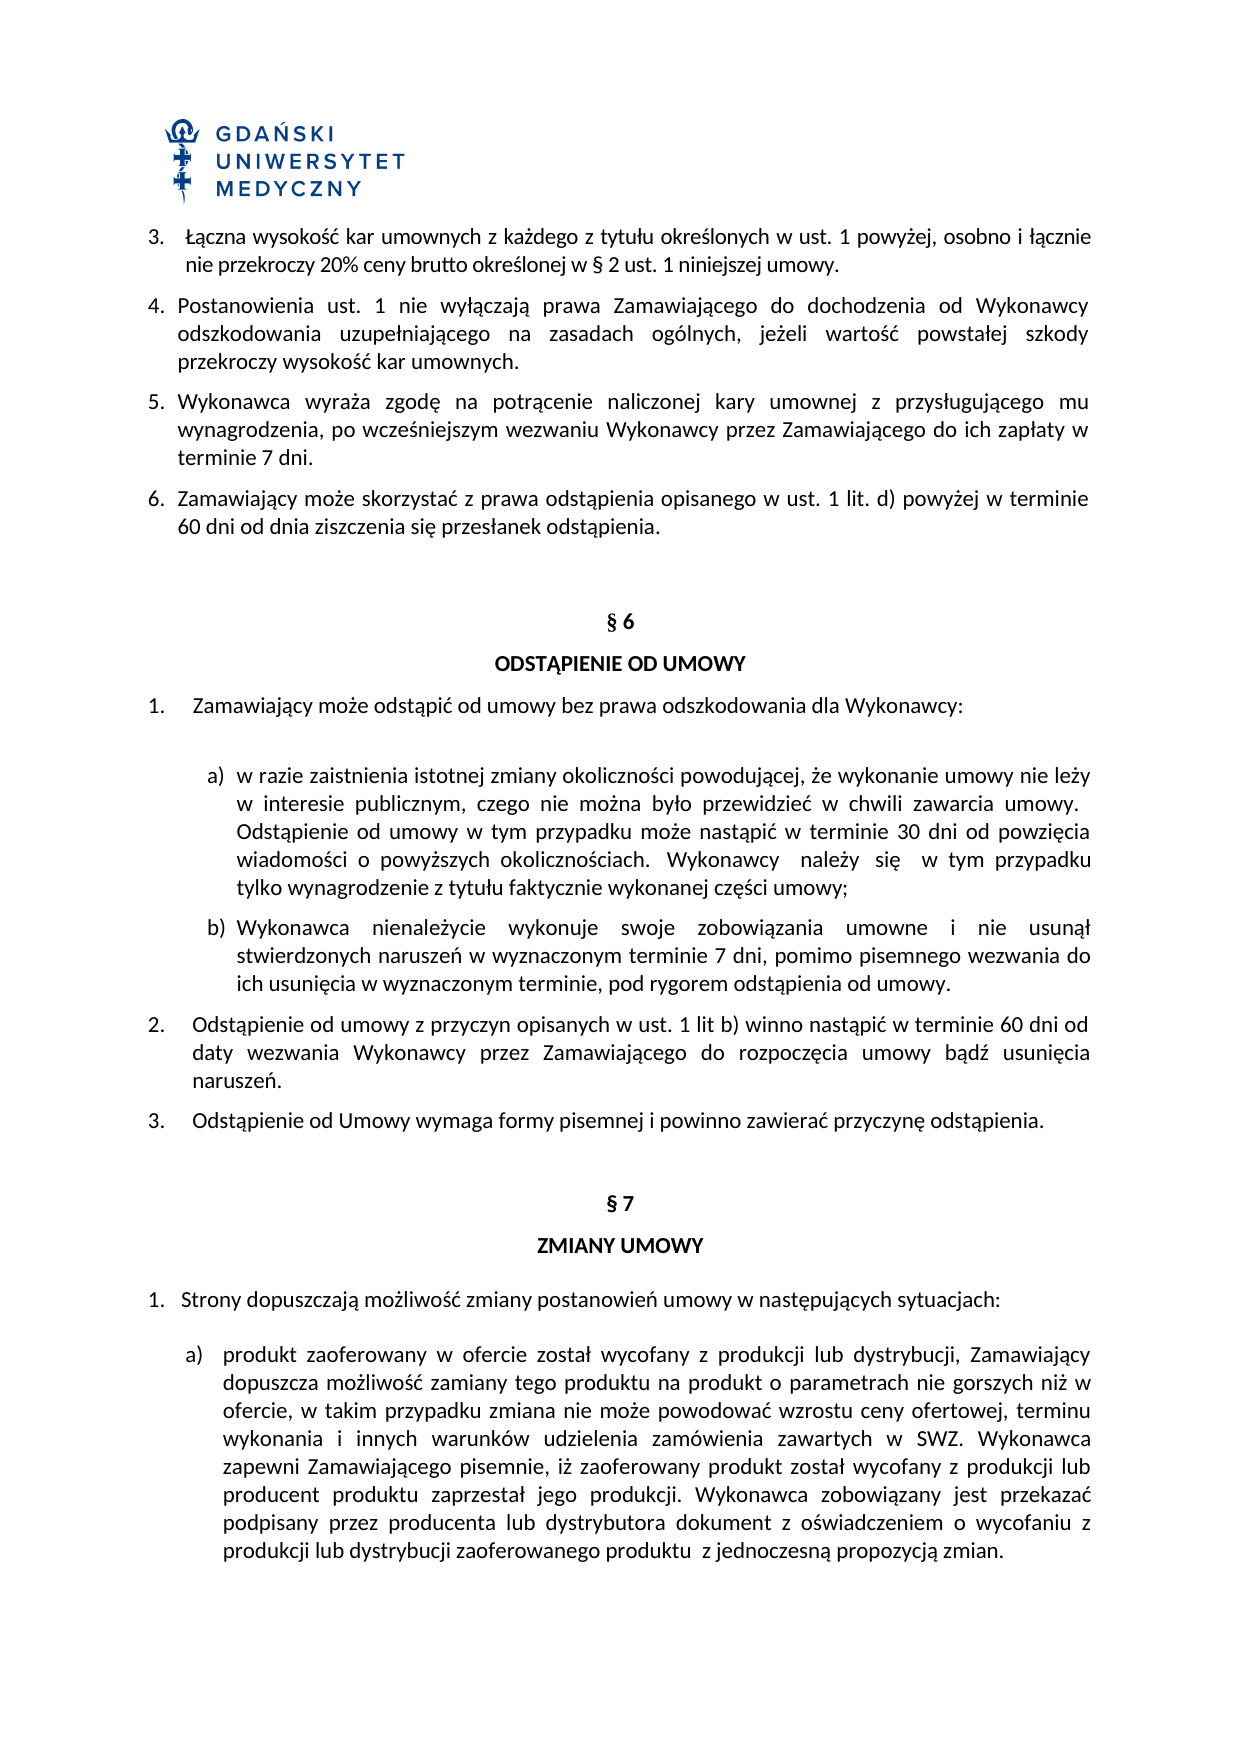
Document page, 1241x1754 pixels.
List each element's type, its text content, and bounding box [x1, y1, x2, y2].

text ZMIANY UMOWY [148, 1231, 1092, 1259]
list Wykonawca nienależycie wykonuje swoje zobowiązania umowne i nie usunął stwierdzonych naruszeń w wyznaczonym terminie 7 dni, pomimo pisemnego wezwania do ich usunięcia w wyznaczonym terminie, pod rygorem odstąpienia od umowy. [207, 913, 1092, 997]
list w razie zaistnienia istotnej zmiany okoliczności powodującej, że wykonanie umowy nie leży w interesie publicznym, czego nie można było przewidzieć w chwili zawarcia umowy. Odstąpienie od umowy w tym przypadku może nastąpić w terminie 30 dni od powzięcia wiadomości o powyższych okolicznościach. Wykonawcy należy się w tym przypadku tylko wynagrodzenie z tytułu faktycznie wykonanej części umowy; [207, 761, 1092, 901]
list Zamawiający może skorzystać z prawa odstąpienia opisanego w ust. 1 lit. d) powyżej w terminie 60 dni od dnia ziszczenia się przesłanek odstąpienia. [148, 484, 1090, 540]
list Łączna wysokość kar umownych z każdego z tytułu określonych w ust. 1 powyżej, osobno i łącznie nie przekroczy 20% ceny brutto określonej w § 2 ust. 1 niniejszej umowy. [148, 222, 1092, 278]
text 1. Strony dopuszczają możliwość zmiany postanowień umowy w następujących sytuacjach: [148, 1286, 1092, 1313]
text 6 [148, 607, 1092, 635]
list Wykonawca wyraża zgodę na potrącenie naliczonej kary umownej z przysługującego mu wynagrodzenia, po wcześniejszym wezwaniu Wykonawcy przez Zamawiającego do ich zapłaty w terminie 7 dni. [148, 387, 1090, 471]
list Zamawiający może odstąpić od umowy bez prawa odszkodowania dla Wykonawcy: [148, 691, 1092, 719]
text § 7 [148, 1189, 1092, 1217]
list Postanowienia ust. 1 nie wyłączają prawa Zamawiającego do dochodzenia od Wykonawcy odszkodowania uzupełniającego na zasadach ogólnych, jeżeli wartość powstałej szkody przekroczy wysokość kar umownych. [148, 291, 1090, 375]
list Odstąpienie od umowy z przyczyn opisanych w ust. 1 lit b) winno nastąpić w terminie 60 dni od daty wezwania Wykonawcy przez Zamawiającego do rozpoczęcia umowy bądź usunięcia naruszeń. [148, 1010, 1092, 1094]
picture [147, 101, 422, 223]
list Odstąpienie od Umowy wymaga formy pisemnej i powinno zawierać przyczynę odstąpienia. [148, 1107, 1092, 1134]
list produkt zaoferowany w ofercie został wycofany z produkcji lub dystrybucji, Zamawiający dopuszcza możliwość zamiany tego produktu na produkt o parametrach nie gorszych niż w ofercie, w takim przypadku zmiana nie może powodować wzrostu ceny ofertowej, terminu wykonania i innych warunków udzielenia zamówienia zawartych w SWZ. Wykonawca zapewni Zamawiającego pisemnie, iż zaoferowany produkt został wycofany z produkcji lub producent produktu zaprzestał jego produkcji. Wykonawca zobowiązany jest przekazać podpisany przez producenta lub dystrybutora dokument z oświadczeniem o wycofaniu z produkcji lub dystrybucji zaoferowanego produktu z jednoczesną propozycją zmian. [185, 1340, 1092, 1564]
text ODSTĄPIENIE OD UMOWY [148, 649, 1092, 677]
